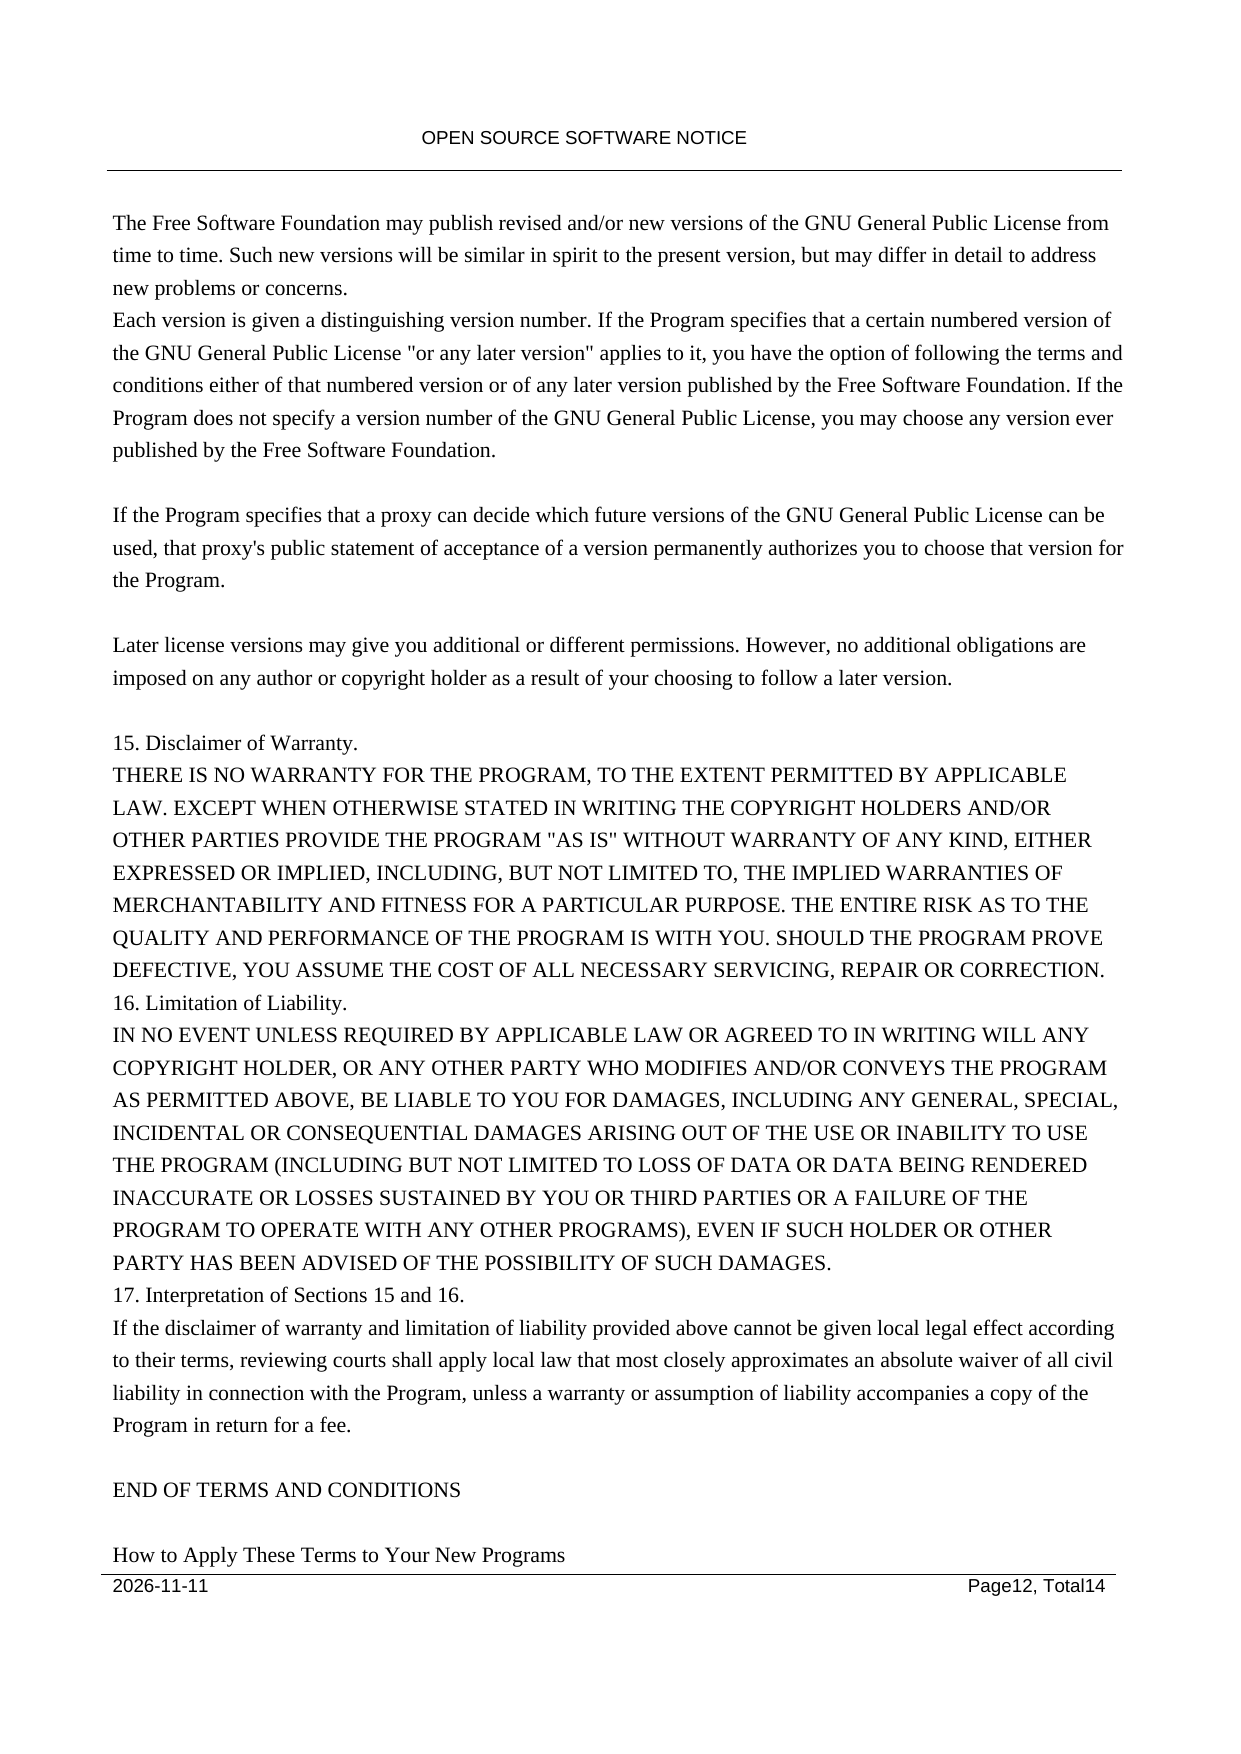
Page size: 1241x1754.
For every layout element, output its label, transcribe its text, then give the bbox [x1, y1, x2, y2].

text The Free Software Foundation may publish revised and/or new versions of the GNU General Public License from time to time. Such new versions will be similar in spirit to the present version, but may differ in detail to address new problems or concerns. [112, 206, 1128, 304]
text If the Program specifies that a proxy can decide which future versions of the GNU General Public License can be used, that proxy's public statement of acceptance of a version permanently authorizes you to choose that version for the Program. [112, 499, 1128, 596]
text IN NO EVENT UNLESS REQUIRED BY APPLICABLE LAW OR AGREED TO IN WRITING WILL ANY COPYRIGHT HOLDER, OR ANY OTHER PARTY WHO MODIFIES AND/OR CONVEYS THE PROGRAM AS PERMITTED ABOVE, BE LIABLE TO YOU FOR DAMAGES, INCLUDING ANY GENERAL, SPECIAL, INCIDENTAL OR CONSEQUENTIAL DAMAGES ARISING OUT OF THE USE OR INABILITY TO USE THE PROGRAM (INCLUDING BUT NOT LIMITED TO LOSS OF DATA OR DATA BEING RENDERED INACCURATE OR LOSSES SUSTAINED BY YOU OR THIRD PARTIES OR A FAILURE OF THE PROGRAM TO OPERATE WITH ANY OTHER PROGRAMS), EVEN IF SUCH HOLDER OR OTHER PARTY HAS BEEN ADVISED OF THE POSSIBILITY OF SUCH DAMAGES. [112, 1019, 1128, 1279]
text Later license versions may give you additional or different permissions. However, no additional obligations are imposed on any author or copyright holder as a result of your choosing to follow a later version. [112, 629, 1128, 694]
text Each version is given a distinguishing version number. If the Program specifies that a certain numbered version of the GNU General Public License "or any later version" applies to it, you have the option of following the terms and conditions either of that numbered version or of any later version published by the Free Software Foundation. If the Program does not specify a version number of the GNU General Public License, you may choose any version ever published by the Free Software Foundation. [112, 304, 1128, 466]
text 17. Interpretation of Sections 15 and 16. [112, 1279, 1128, 1311]
text 15. Disclaimer of Warranty. [112, 726, 1128, 759]
text THERE IS NO WARRANTY FOR THE PROGRAM, TO THE EXTENT PERMITTED BY APPLICABLE LAW. EXCEPT WHEN OTHERWISE STATED IN WRITING THE COPYRIGHT HOLDERS AND/OR OTHER PARTIES PROVIDE THE PROGRAM "AS IS" WITHOUT WARRANTY OF ANY KIND, EITHER EXPRESSED OR IMPLIED, INCLUDING, BUT NOT LIMITED TO, THE IMPLIED WARRANTIES OF MERCHANTABILITY AND FITNESS FOR A PARTICULAR PURPOSE. THE ENTIRE RISK AS TO THE QUALITY AND PERFORMANCE OF THE PROGRAM IS WITH YOU. SHOULD THE PROGRAM PROVE DEFECTIVE, YOU ASSUME THE COST OF ALL NECESSARY SERVICING, REPAIR OR CORRECTION. [112, 759, 1128, 986]
text How to Apply These Terms to Your New Programs [112, 1539, 1128, 1571]
text 16. Limitation of Liability. [112, 986, 1128, 1019]
text If the disclaimer of warranty and limitation of liability provided above cannot be given local legal effect according to their terms, reviewing courts shall apply local law that most closely approximates an absolute waiver of all civil liability in connection with the Program, unless a warranty or assumption of liability accompanies a copy of the Program in return for a fee. [112, 1311, 1128, 1441]
text END OF TERMS AND CONDITIONS [112, 1474, 1128, 1506]
